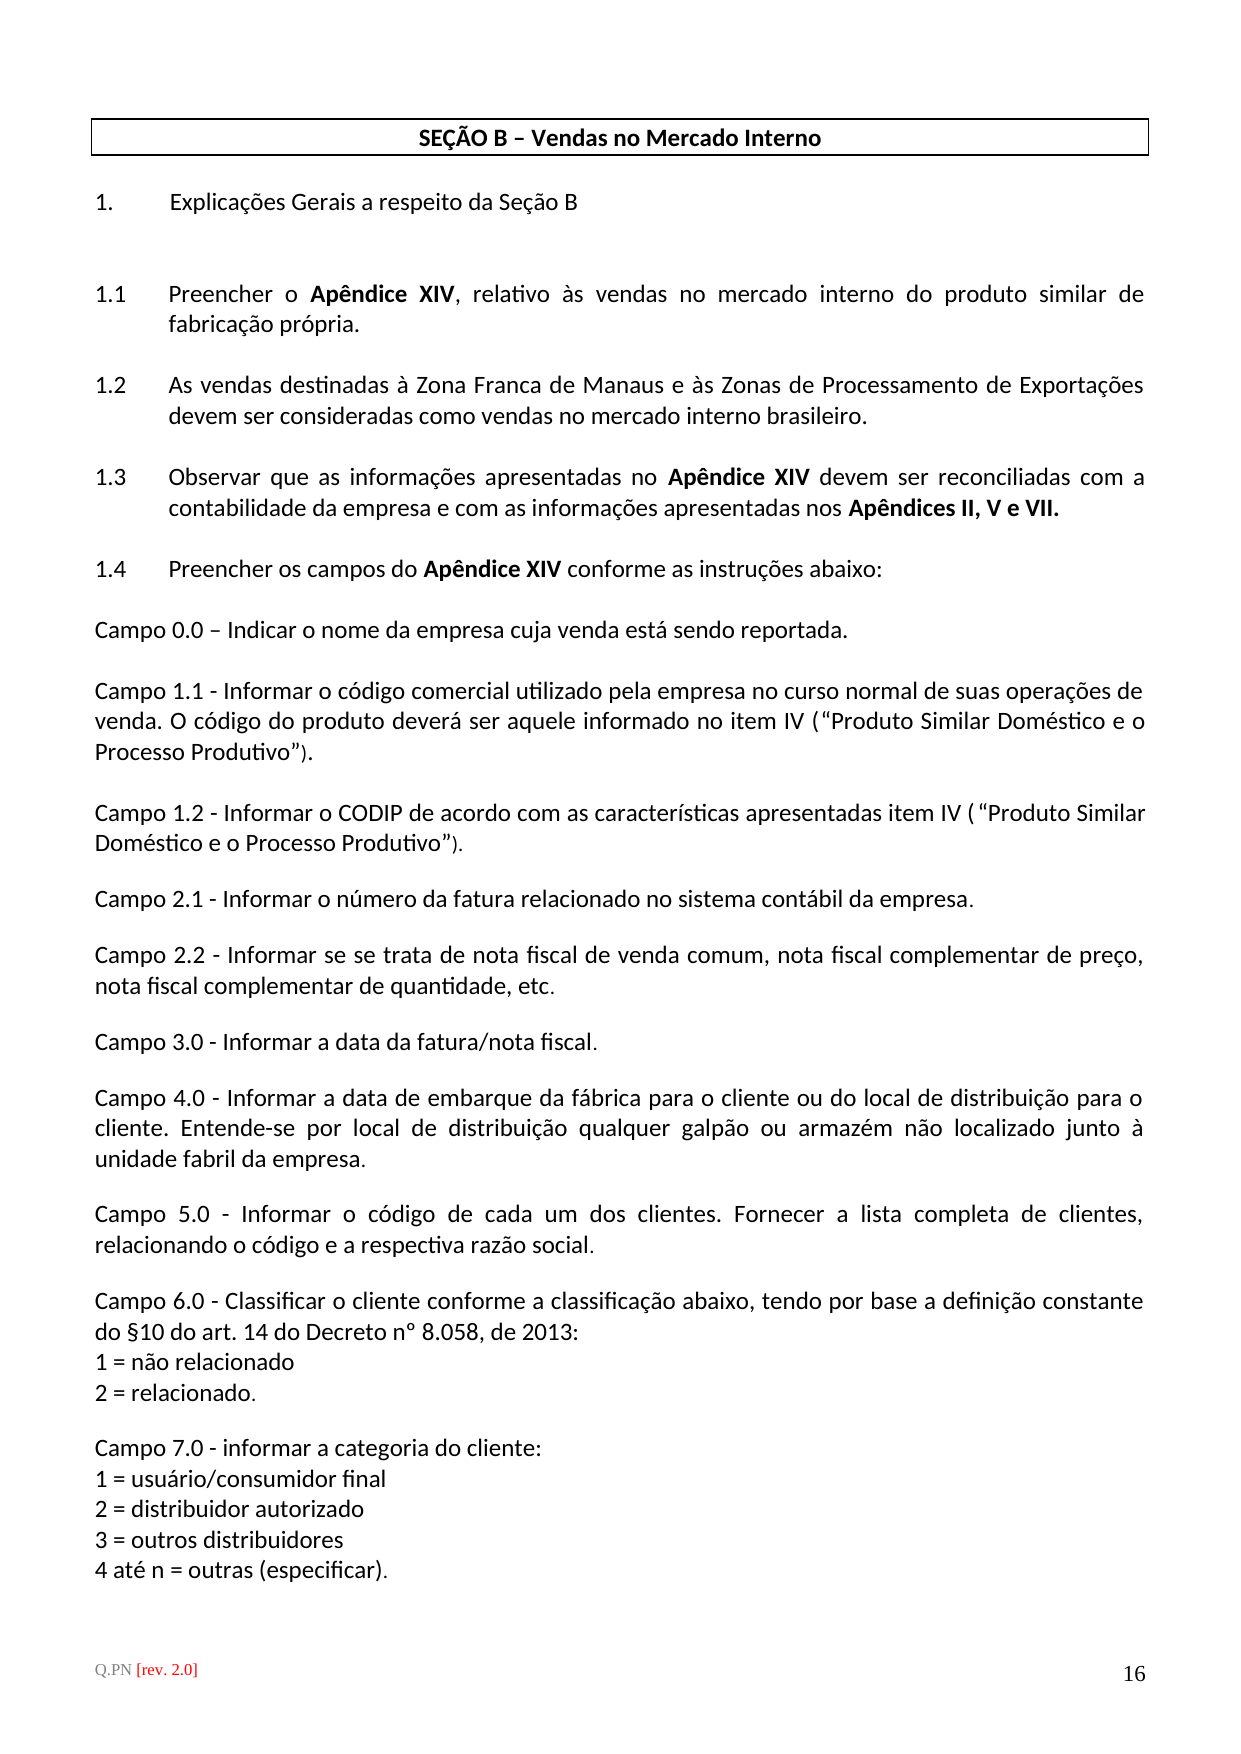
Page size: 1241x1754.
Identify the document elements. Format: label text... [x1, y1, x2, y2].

text Campo 2.2 - Informar se se trata de nota fiscal de venda comum, nota fiscal complementar de preço, nota fiscal complementar de quantidade, etc. [94, 939, 1146, 1000]
list Preencher o Apêndice XIV, relativo às vendas no mercado interno do produto similar de fabricação própria. [94, 278, 1146, 339]
text Campo 0.0 – Indicar o nome da empresa cuja venda está sendo reportada. [94, 614, 1146, 644]
text 1 = usuário/consumidor final [94, 1463, 1146, 1494]
text Campo 7.0 - informar a categoria do cliente: [94, 1433, 1146, 1463]
text Campo 2.1 - Informar o número da fatura relacionado no sistema contábil da empresa. [94, 883, 1146, 914]
text 2 = relacionado. [94, 1377, 1146, 1407]
text 2 = distribuidor autorizado [94, 1494, 1146, 1524]
list Observar que as informações apresentadas no Apêndice XIV devem ser reconciliadas com a contabilidade da empresa e com as informações apresentadas nos Apêndices II, V e VII. [94, 461, 1146, 522]
text Campo 4.0 - Informar a data de embarque da fábrica para o cliente ou do local de distribuição para o cliente. Entende-se por local de distribuição qualquer galpão ou armazém não localizado junto à unidade fabril da empresa. [94, 1082, 1146, 1173]
list Preencher os campos do Apêndice XIV conforme as instruções abaixo: [94, 553, 1146, 583]
text Campo 3.0 - Informar a data da fatura/nota fiscal. [94, 1026, 1146, 1056]
text Campo 1.1 - Informar o código comercial utilizado pela empresa no curso normal de suas operações de venda. O código do produto deverá ser aquele informado no item IV (“Produto Similar Doméstico e o Processo Produtivo”). [94, 675, 1146, 766]
subtitle SEÇÃO B – Vendas no Mercado Interno [92, 120, 1148, 154]
text 4 até n = outras (especificar). [94, 1555, 1146, 1585]
subtitle 1. Explicações Gerais a respeito da Seção B [94, 186, 1146, 217]
text Campo 1.2 - Informar o CODIP de acordo com as características apresentadas item IV (“Produto Similar Doméstico e o Processo Produtivo”). [94, 797, 1146, 858]
text Campo 6.0 - Classificar o cliente conforme a classificação abaixo, tendo por base a definição constante do §10 do art. 14 do Decreto nº 8.058, de 2013: [94, 1285, 1146, 1346]
text 3 = outros distribuidores [94, 1524, 1146, 1555]
text 1 = não relacionado [94, 1346, 1146, 1377]
text Campo 5.0 - Informar o código de cada um dos clientes. Fornecer a lista completa de clientes, relacionando o código e a respectiva razão social. [94, 1199, 1146, 1260]
list As vendas destinadas à Zona Franca de Manaus e às Zonas de Processamento de Exportações devem ser consideradas como vendas no mercado interno brasileiro. [94, 369, 1146, 431]
